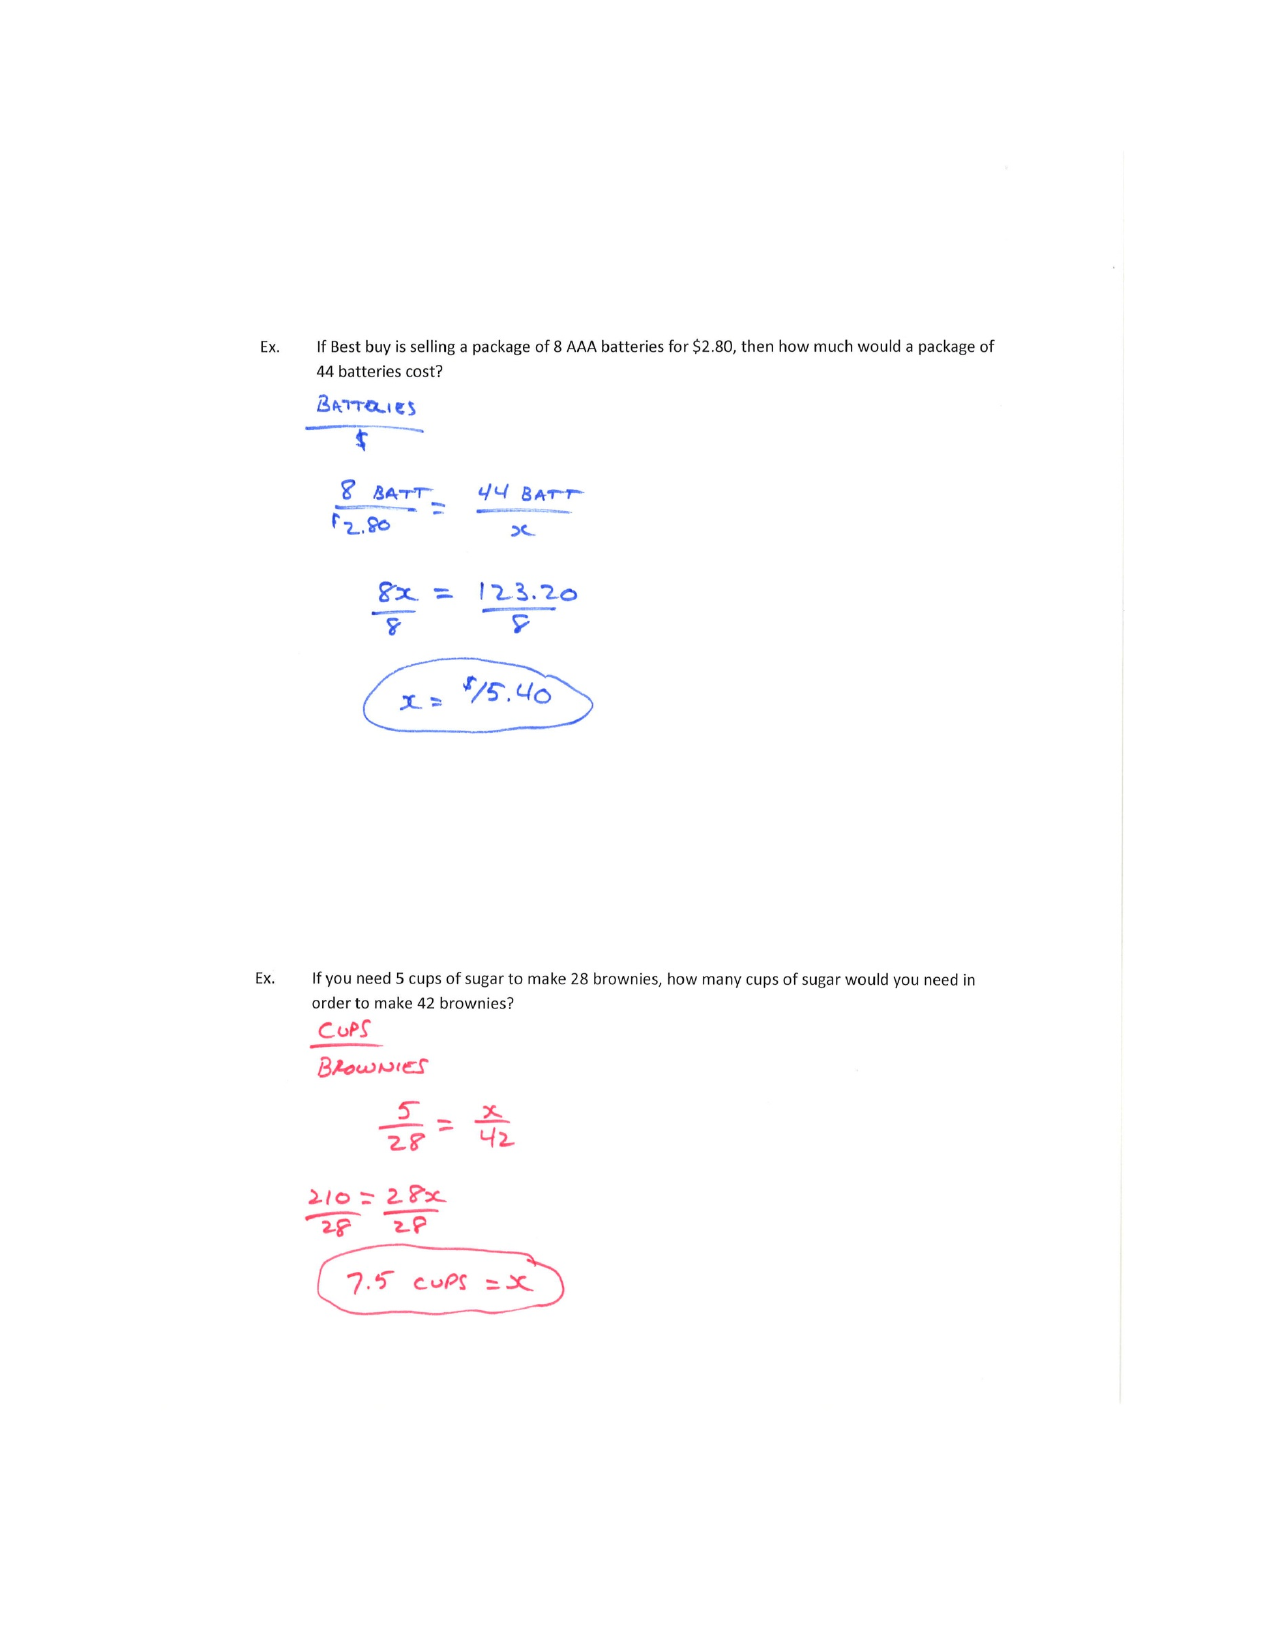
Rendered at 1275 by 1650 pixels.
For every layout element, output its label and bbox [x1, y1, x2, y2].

picture [150, 150, 1125, 1412]
